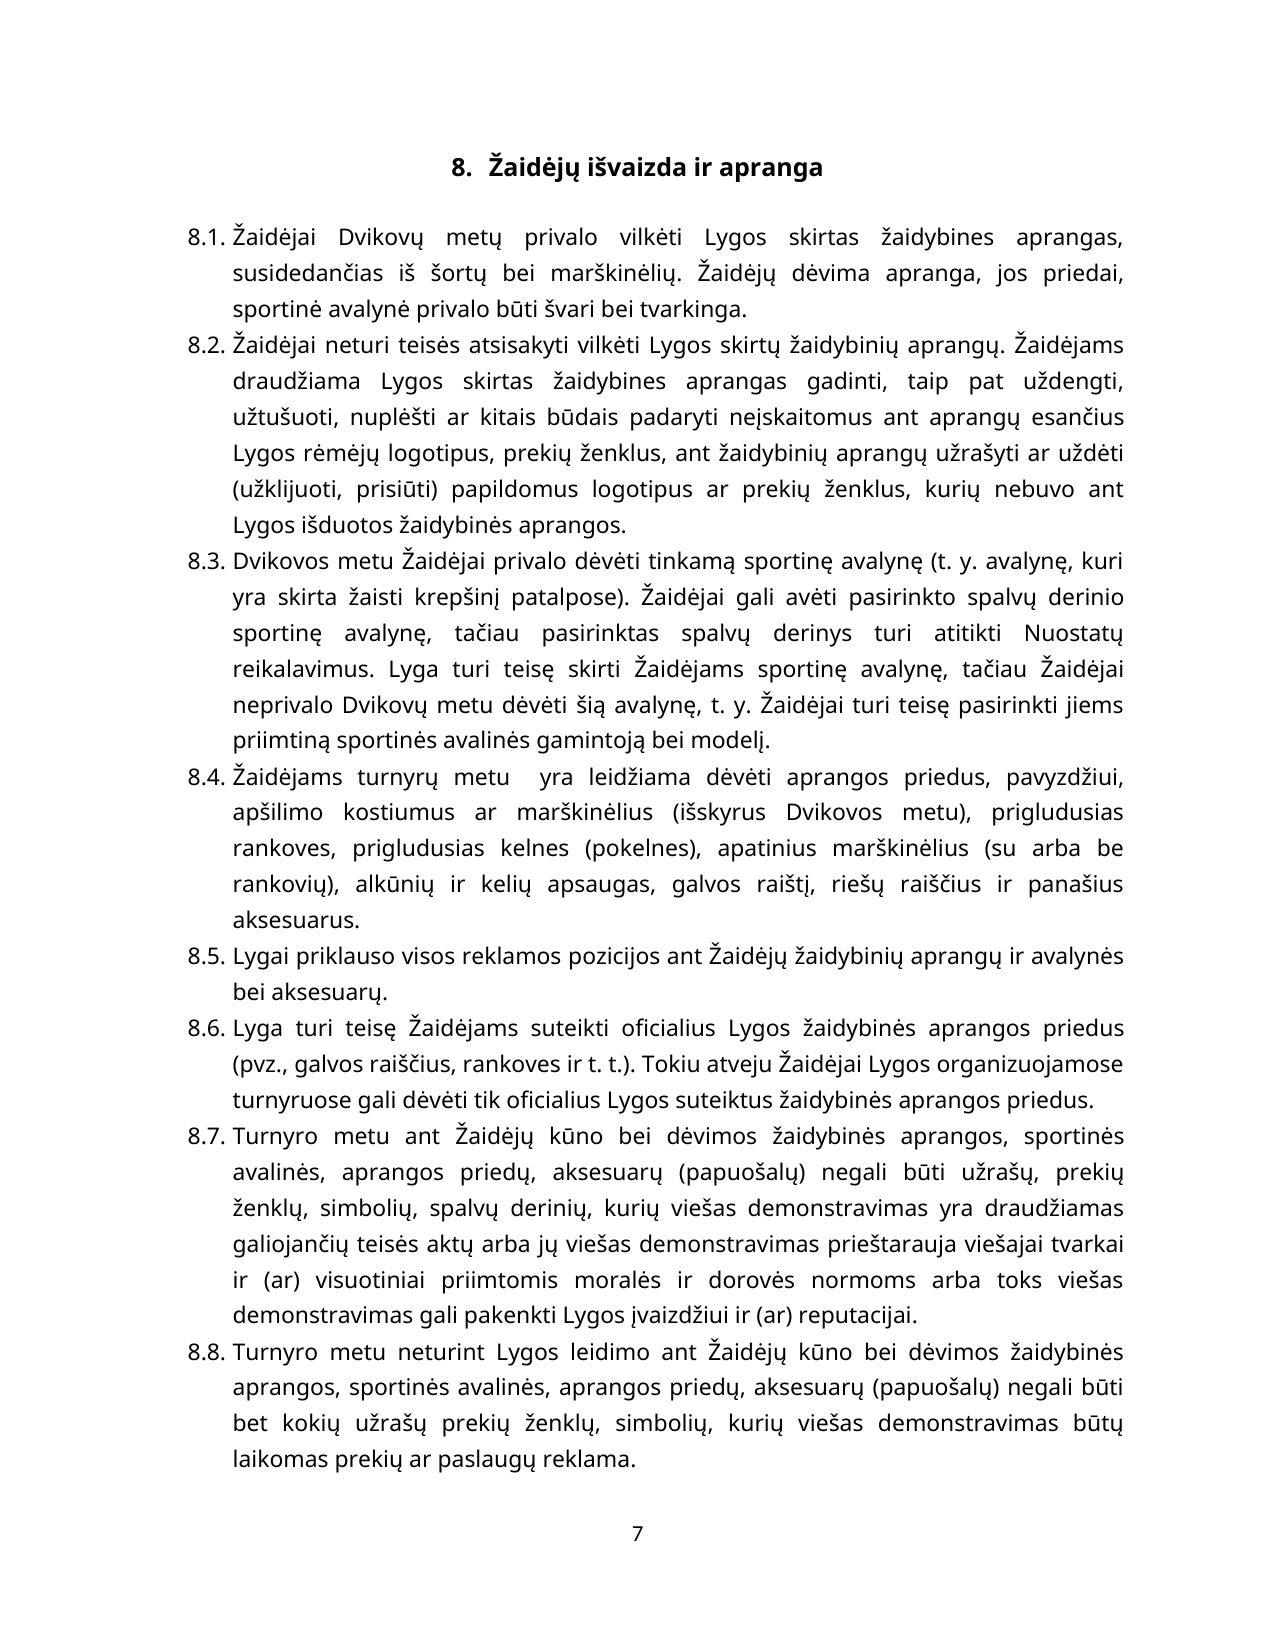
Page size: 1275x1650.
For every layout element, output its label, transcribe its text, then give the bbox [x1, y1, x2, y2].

list Žaidėjams turnyrų metu yra leidžiama dėvėti aprangos priedus, pavyzdžiui, apšilimo kostiumus ar marškinėlius (išskyrus Dvikovos metu), prigludusias rankoves, prigludusias kelnes (pokelnes), apatinius marškinėlius (su arba be rankovių), alkūnių ir kelių apsaugas, galvos raištį, riešų raiščius ir panašius aksesuarus. [187, 760, 1125, 935]
subtitle Žaidėjų išvaizda ir apranga [150, 150, 1125, 184]
list Turnyro metu neturint Lygos leidimo ant Žaidėjų kūno bei dėvimos žaidybinės aprangos, sportinės avalinės, aprangos priedų, aksesuarų (papuošalų) negali būti bet kokių užrašų prekių ženklų, simbolių, kurių viešas demonstravimas būtų laikomas prekių ar paslaugų reklama. [187, 1335, 1125, 1474]
list Žaidėjai neturi teisės atsisakyti vilkėti Lygos skirtų žaidybinių aprangų. Žaidėjams draudžiama Lygos skirtas žaidybines aprangas gadinti, taip pat uždengti, užtušuoti, nuplėšti ar kitais būdais padaryti neįskaitomus ant aprangų esančius Lygos rėmėjų logotipus, prekių ženklus, ant žaidybinių aprangų užrašyti ar uždėti (užklijuoti, prisiūti) papildomus logotipus ar prekių ženklus, kurių nebuvo ant Lygos išduotos žaidybinės aprangos. [187, 329, 1125, 540]
list Dvikovos metu Žaidėjai privalo dėvėti tinkamą sportinę avalynę (t. y. avalynę, kuri yra skirta žaisti krepšinį patalpose). Žaidėjai gali avėti pasirinkto spalvų derinio sportinę avalynę, tačiau pasirinktas spalvų derinys turi atitikti Nuostatų reikalavimus. Lyga turi teisę skirti Žaidėjams sportinę avalynę, tačiau Žaidėjai neprivalo Dvikovų metu dėvėti šią avalynę, t. y. Žaidėjai turi teisę pasirinkti jiems priimtiną sportinės avalinės gamintoją bei modelį. [187, 545, 1125, 756]
list Lyga turi teisę Žaidėjams suteikti oficialius Lygos žaidybinės aprangos priedus (pvz., galvos raiščius, rankoves ir t. t.). Tokiu atveju Žaidėjai Lygos organizuojamose turnyruose gali dėvėti tik oficialius Lygos suteiktus žaidybinės aprangos priedus. [187, 1012, 1125, 1115]
list Žaidėjai Dvikovų metų privalo vilkėti Lygos skirtas žaidybines aprangas, susidedančias iš šortų bei marškinėlių. Žaidėjų dėvima apranga, jos priedai, sportinė avalynė privalo būti švari bei tvarkinga. [187, 221, 1125, 324]
list Lygai priklauso visos reklamos pozicijos ant Žaidėjų žaidybinių aprangų ir avalynės bei aksesuarų. [187, 940, 1125, 1007]
list Turnyro metu ant Žaidėjų kūno bei dėvimos žaidybinės aprangos, sportinės avalinės, aprangos priedų, aksesuarų (papuošalų) negali būti užrašų, prekių ženklų, simbolių, spalvų derinių, kurių viešas demonstravimas yra draudžiamas galiojančių teisės aktų arba jų viešas demonstravimas prieštarauja viešajai tvarkai ir (ar) visuotiniai priimtomis moralės ir dorovės normoms arba toks viešas demonstravimas gali pakenkti Lygos įvaizdžiui ir (ar) reputacijai. [187, 1120, 1125, 1331]
